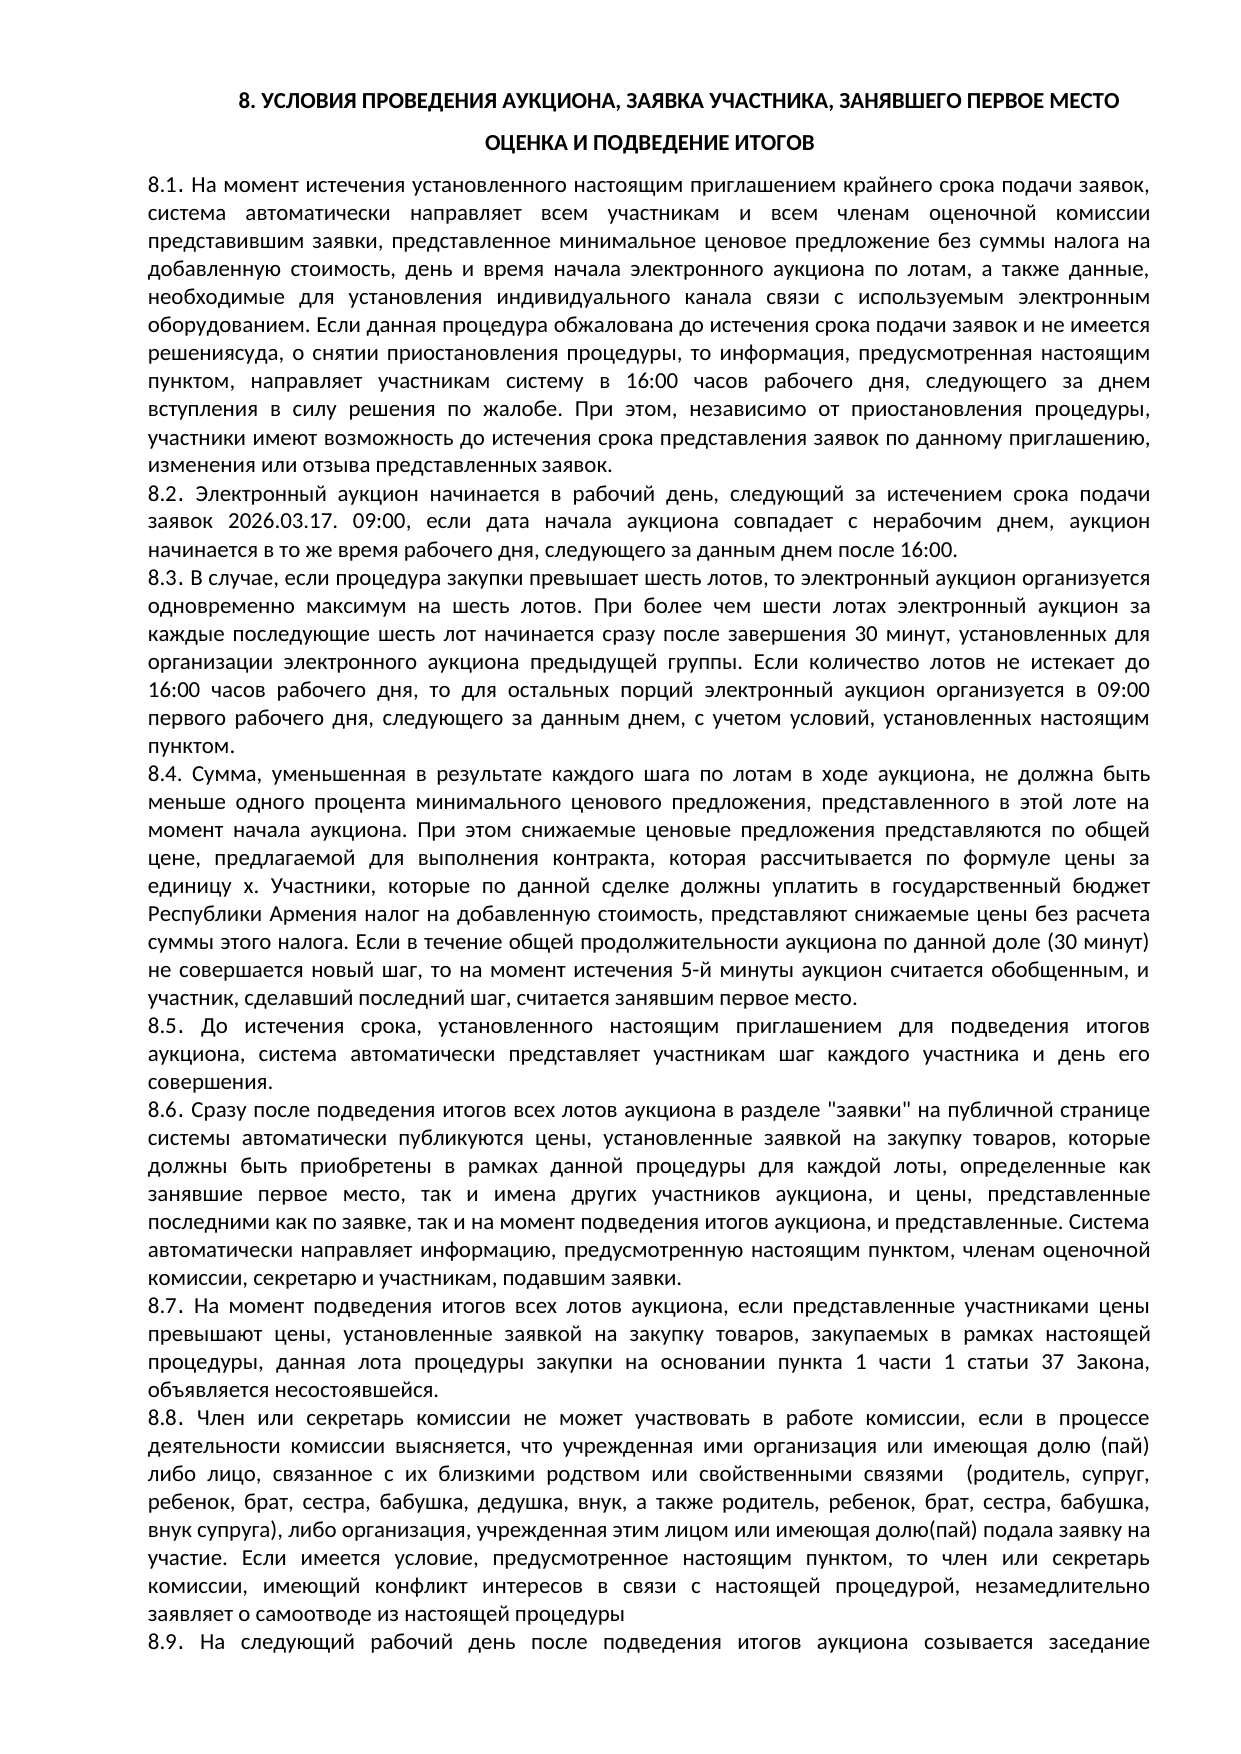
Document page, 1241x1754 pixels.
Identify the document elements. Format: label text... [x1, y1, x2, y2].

text 8.6․ Сразу после подведения итогов всех лотов аукциона в разделе "заявки" на публичной странице системы автоматически публикуются цены, установленные заявкой на закупку товаров, которые должны быть приобретены в рамках данной процедуры для каждой лоты, определенные как занявшие первое место, так и имена других участников аукциона, и цены, представленные последними как по заявке, так и на момент подведения итогов аукциона, и представленные. Система автоматически направляет информацию, предусмотренную настоящим пунктом, членам оценочной комиссии, секретарю и участникам, подавшим заявки. [148, 1095, 1152, 1291]
text 8.1․ На момент истечения установленного настоящим приглашением крайнего срока подачи заявок, система автоматически направляет всем участникам и всем членам оценочной комиссии представившим заявки, представленное минимальное ценовое предложение без суммы налога на добавленную стоимость, день и время начала электронного аукциона по лотам, а также данные, необходимые для установления индивидуального канала связи с используемым электронным оборудованием. Если данная процедура обжалована до истечения срока подачи заявок и не имеется решениясуда, о снятии приостановления процедуры, то информация, предусмотренная настоящим пунктом, направляет участникам систему в 16:00 часов рабочего дня, следующего за днем вступления в силу решения по жалобе. При этом, независимо от приостановления процедуры, участники имеют возможность до истечения срока представления заявок по данному приглашению, изменения или отзыва представленных заявок. [148, 170, 1152, 479]
text 8.7․ На момент подведения итогов всех лотов аукциона, если представленные участниками цены превышают цены, установленные заявкой на закупку товаров, закупаемых в рамках настоящей процедуры, данная лота процедуры закупки на основании пункта 1 части 1 статьи 37 Закона, объявляется несостоявшейся. [148, 1291, 1152, 1403]
text 8.5․ До истечения срока, установленного настоящим приглашением для подведения итогов аукциона, система автоматически представляет участникам шаг каждого участника и день его совершения. [148, 1011, 1152, 1095]
text 8.8․ Член или секретарь комиссии не может участвовать в работе комиссии, если в процессе деятельности комиссии выясняется, что учрежденная ими организация или имеющая долю (пай) либо лицо, связанное с их близкими родством или свойственными связями (родитель, супруг, ребенок, брат, сестра, бабушка, дедушка, внук, а также родитель, ребенок, брат, сестра, бабушка, внук супруга), либо организация, учрежденная этим лицом или имеющая долю(пай) подала заявку на участие. Если имеется условие, предусмотренное настоящим пунктом, то член или секретарь комиссии, имеющий конфликт интересов в связи с настоящей процедурой, незамедлительно заявляет о самоотводе из настоящей процедуры [148, 1403, 1152, 1627]
text 8.2․ Электронный аукцион начинается в рабочий день, следующий за истечением срока подачи заявок 2026.03.17. 09:00 , если дата начала аукциона совпадает с нерабочим днем, аукцион начинается в то же время рабочего дня, следующего за данным днем после 16:00. [148, 479, 1152, 563]
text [148, 1627, 1152, 1656]
text 8. УСЛОВИЯ ПРОВЕДЕНИЯ АУКЦИОНА, ЗАЯВКА УЧАСТНИКА, ЗАНЯВШЕГО ПЕРВОЕ МЕСТО ОЦЕНКА И ПОДВЕДЕНИЕ ИТОГОВ [148, 86, 1152, 156]
text 8.4. Сумма, уменьшенная в результате каждого шага по лотам в ходе аукциона, не должна быть меньше одного процента минимального ценового предложения, представленного в этой лоте на момент начала аукциона. При этом снижаемые ценовые предложения представляются по общей цене, предлагаемой для выполнения контракта, которая рассчитывается по формуле цены за единицу x. Участники, которые по данной сделке должны уплатить в государственный бюджет Республики Армения налог на добавленную стоимость, представляют снижаемые цены без расчета суммы этого налога. Если в течение общей продолжительности аукциона по данной доле (30 минут) не совершается новый шаг, то на момент истечения 5-й минуты аукцион считается обобщенным, и участник, сделавший последний шаг, считается занявшим первое место. [148, 759, 1152, 1011]
text 8.3․ В случае, если процедура закупки превышает шесть лотов, то электронный аукцион организуется одновременно максимум на шесть лотов. При более чем шести лотах электронный аукцион за каждые последующие шесть лот начинается сразу после завершения 30 минут, установленных для организации электронного аукциона предыдущей группы. Если количество лотов не истекает до 16:00 часов рабочего дня, то для остальных порций электронный аукцион организуется в 09:00 первого рабочего дня, следующего за данным днем, с учетом условий, установленных настоящим пунктом. [148, 563, 1152, 759]
